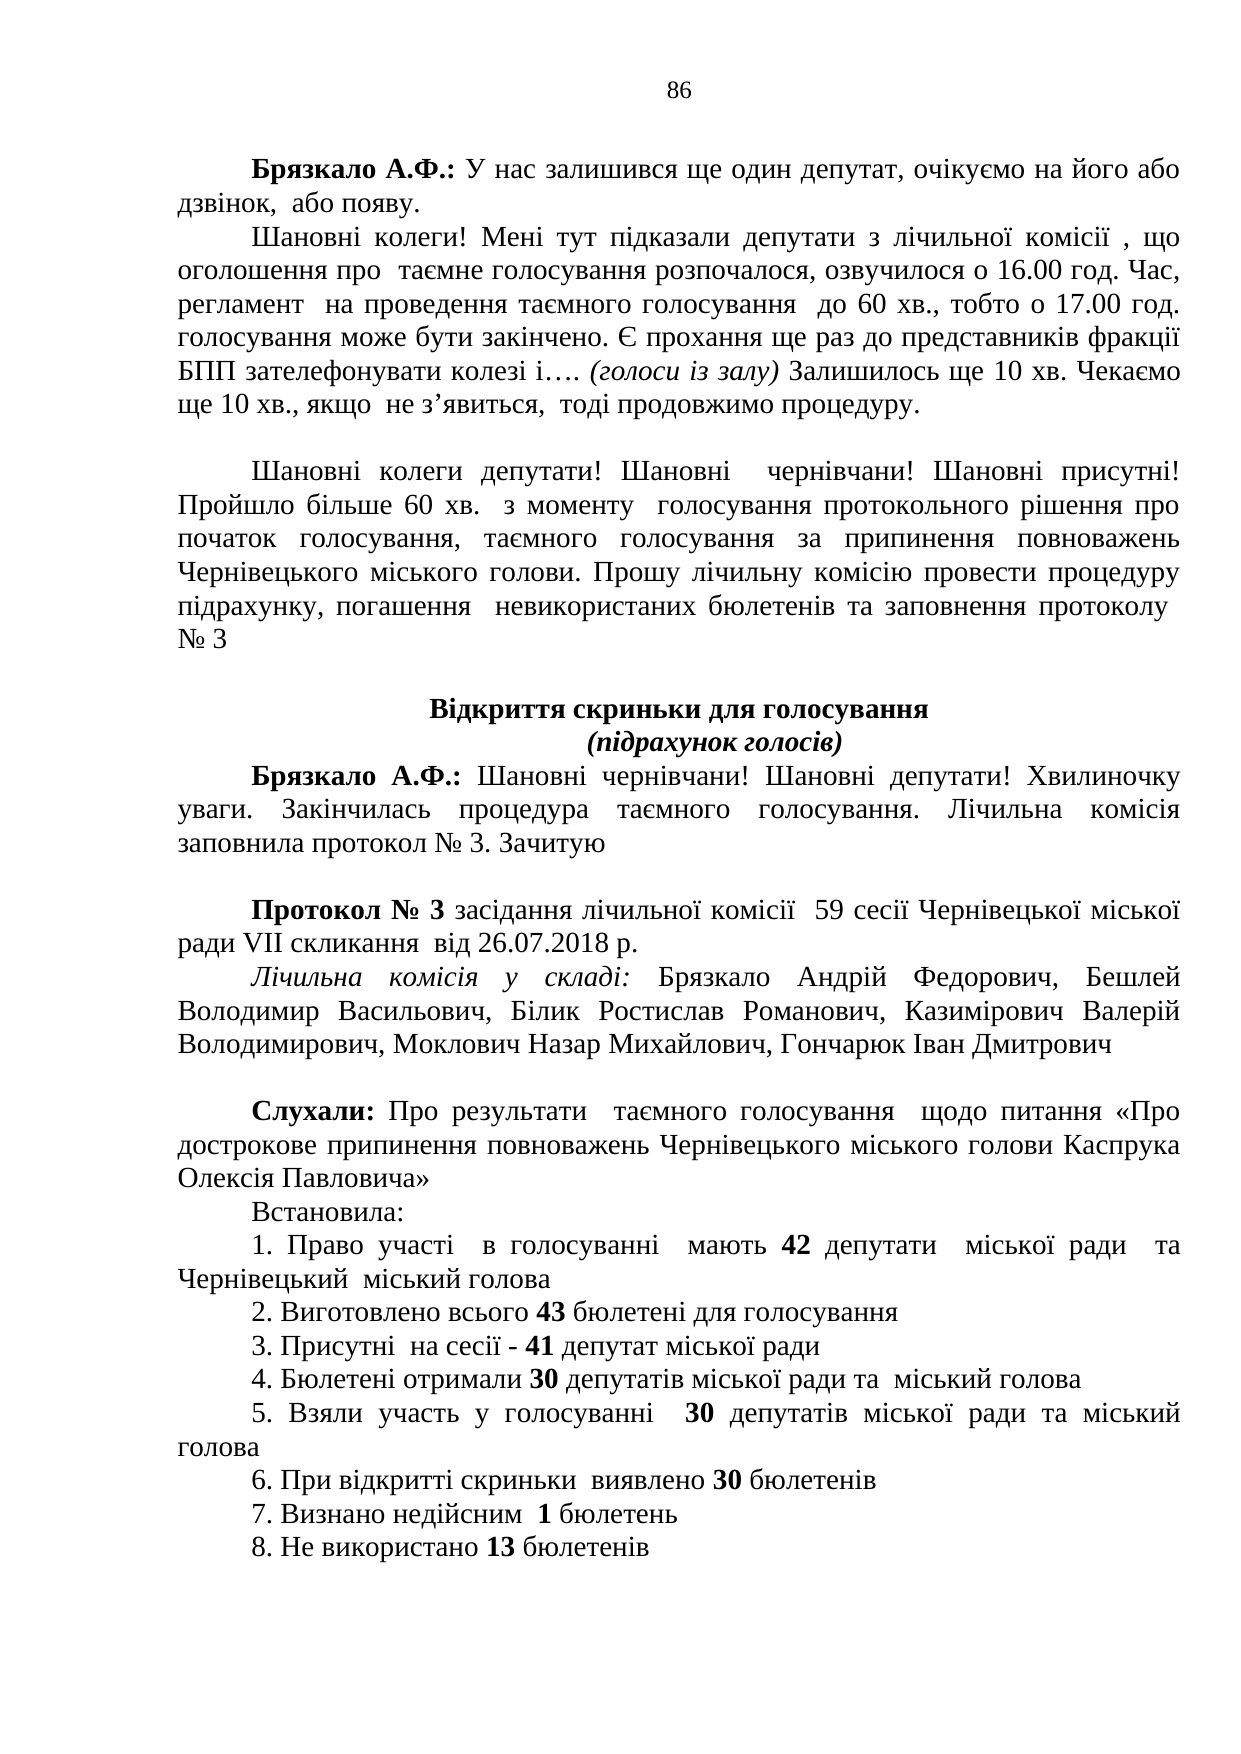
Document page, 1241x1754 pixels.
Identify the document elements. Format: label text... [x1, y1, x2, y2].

text 8. Не використано 13 бюлетенів [177, 1529, 1181, 1563]
text 6. При відкритті скриньки виявлено 30 бюлетенів [177, 1462, 1181, 1496]
text Встановила: [177, 1194, 1181, 1227]
text Лічильна комісія у складі: Брязкало Андрій Федорович, , Білик Ростислав Романович, Казимірович Валерій Володимирович, Моклович Назар Михайлович, Гончарюк Іван Дмитрович [177, 959, 1181, 1060]
text 7. Визнано недійсним 1 бюлетень [177, 1496, 1181, 1529]
text Відкриття скриньки для голосування [177, 691, 1181, 724]
text Брязкало А.Ф.: У нас залишився ще один депутат, очікуємо на його або дзвінок, або появу. [177, 152, 1181, 219]
text (підрахунок голосів) [177, 724, 1181, 758]
text 5. Взяли участь у голосуванні 30 депутатів міської ради та міський голова [177, 1395, 1181, 1462]
text Шановні колеги депутати! Шановні чернівчани! Шановні присутні! Пройшло більше 60 хв. з моменту голосування протокольного рішення про початок голосування, таємного голосування за припинення повноважень Чернівецького міського голови. Прошу лічильну комісію провести процедуру підрахунку, погашення невикористаних бюлетенів та заповнення протоколу № 3 [177, 453, 1181, 655]
text Слухали: Про результати таємного голосування щодо питання «Про дострокове припинення повноважень Чернівецького міського голови Каспрука Олексія Павловича» [177, 1093, 1181, 1194]
text Шановні колеги! Мені тут підказали депутати з лічильної комісії , що оголошення про таємне голосування розпочалося, озвучилося о 16.00 год. Час, регламент на проведення таємного голосування до 60 хв., тобто о 17.00 год. голосування може бути закінчено. Є прохання ще раз до представників фракції БПП зателефонувати колезі і…. (голоси із залу) Залишилось ще 10 хв. Чекаємо ще 10 хв., якщо не з’явиться, тоді продовжимо процедуру. [177, 219, 1181, 420]
text 2. Виготовлено всього 43 бюлетені для голосування [177, 1294, 1181, 1328]
text Брязкало А.Ф.: Шановні чернівчани! Шановні депутати! Хвилиночку уваги. Закінчилась процедура таємного голосування. Лічильна комісія заповнила протокол № 3. Зачитую [177, 758, 1181, 858]
text 4. Бюлетені отримали 30 депутатів міської ради та міський голова [177, 1362, 1181, 1395]
text 1. Право участі в голосуванні мають 42 депутати міської ради та Чернівецький міський голова [177, 1227, 1181, 1294]
text 3. Присутні на сесії - 41 депутат міської ради [177, 1328, 1181, 1362]
text Протокол № 3 засідання лічильної комісії 59 сесії Чернівецької міської ради VІІ скликання від 26.07.2018 р. [177, 892, 1181, 959]
